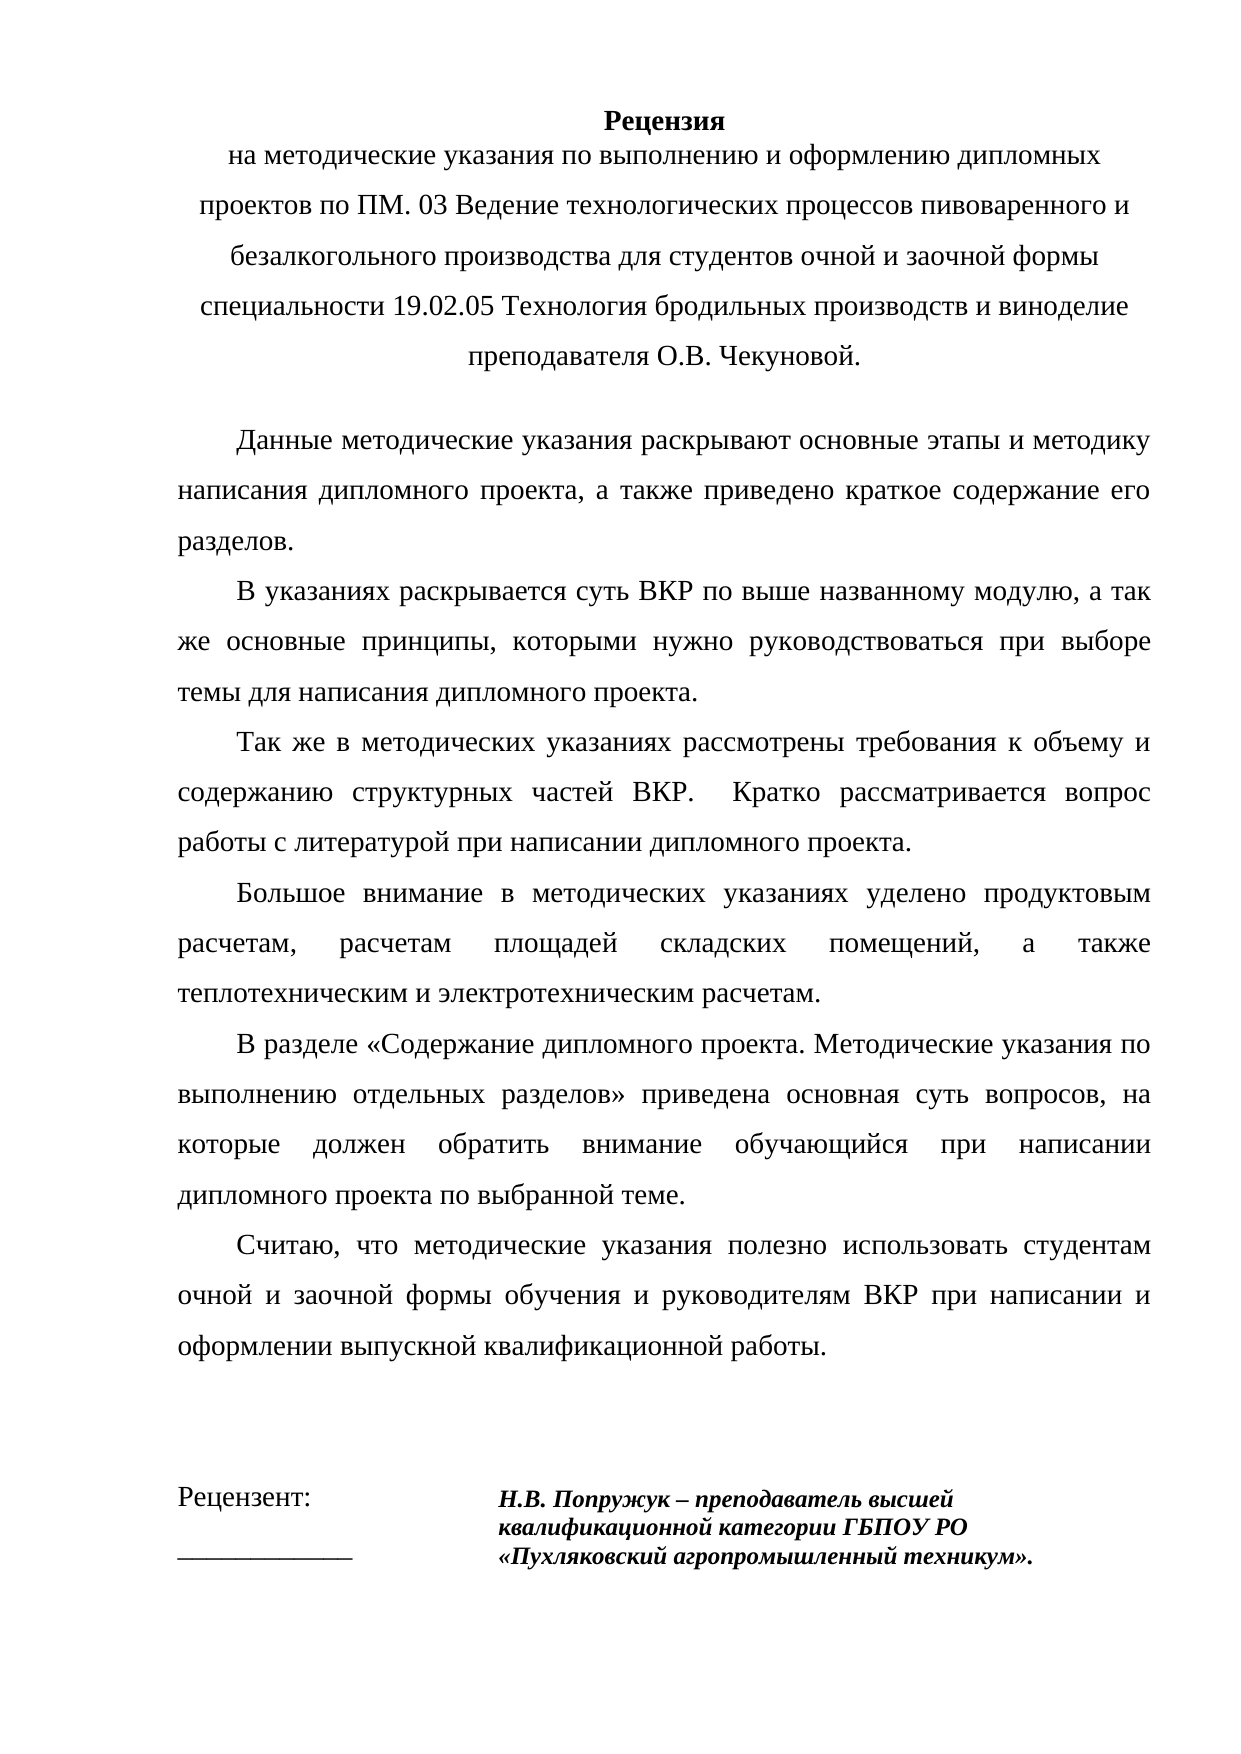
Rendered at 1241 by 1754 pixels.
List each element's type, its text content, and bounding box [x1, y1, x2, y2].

text Так же в методических указаниях рассмотрены требования к объему и содержанию структурных частей ВКР. Кратко рассматривается вопрос работы с литературой при написании дипломного проекта. [177, 724, 1152, 858]
text В указаниях раскрывается суть ВКР по выше названному модулю, а так же основные принципы, которыми нужно руководствоваться при выборе темы для написания дипломного проекта. [177, 573, 1152, 707]
text В разделе «Содержание дипломного проекта. Методические указания по выполнению отдельных разделов» приведена основная суть вопросов, на которые должен обратить внимание обучающийся при написании дипломного проекта по выбранной теме. [177, 1026, 1152, 1210]
text Большое внимание в методических указаниях уделено продуктовым расчетам, расчетам площадей складских помещений, а также теплотехническим и электротехническим расчетам. [177, 875, 1152, 1009]
text Рецензент: ____________ [177, 1479, 1152, 1562]
table_header Н.В. Попружук – преподаватель высшей квалификационной категории ГБПОУ РО «Пухляковский агропромышленный техникум». [487, 1484, 1133, 1591]
text на методические указания по выполнению и оформлению дипломных проектов по ПМ. 03 Ведение технологических процессов пивоваренного и безалкогольного производства для студентов очной и заочной формы специальности 19.02.05 Технология бродильных производств и виноделие преподавателя О.В. Чекуновой. [177, 137, 1152, 372]
text Данные методические указания раскрывают основные этапы и методику написания дипломного проекта, а также приведено краткое содержание его разделов. [177, 422, 1152, 556]
text Считаю, что методические указания полезно использовать студентам очной и заочной формы обучения и руководителям ВКР при написании и оформлении выпускной квалификационной работы. [177, 1227, 1152, 1361]
text Рецензия [177, 103, 1152, 137]
